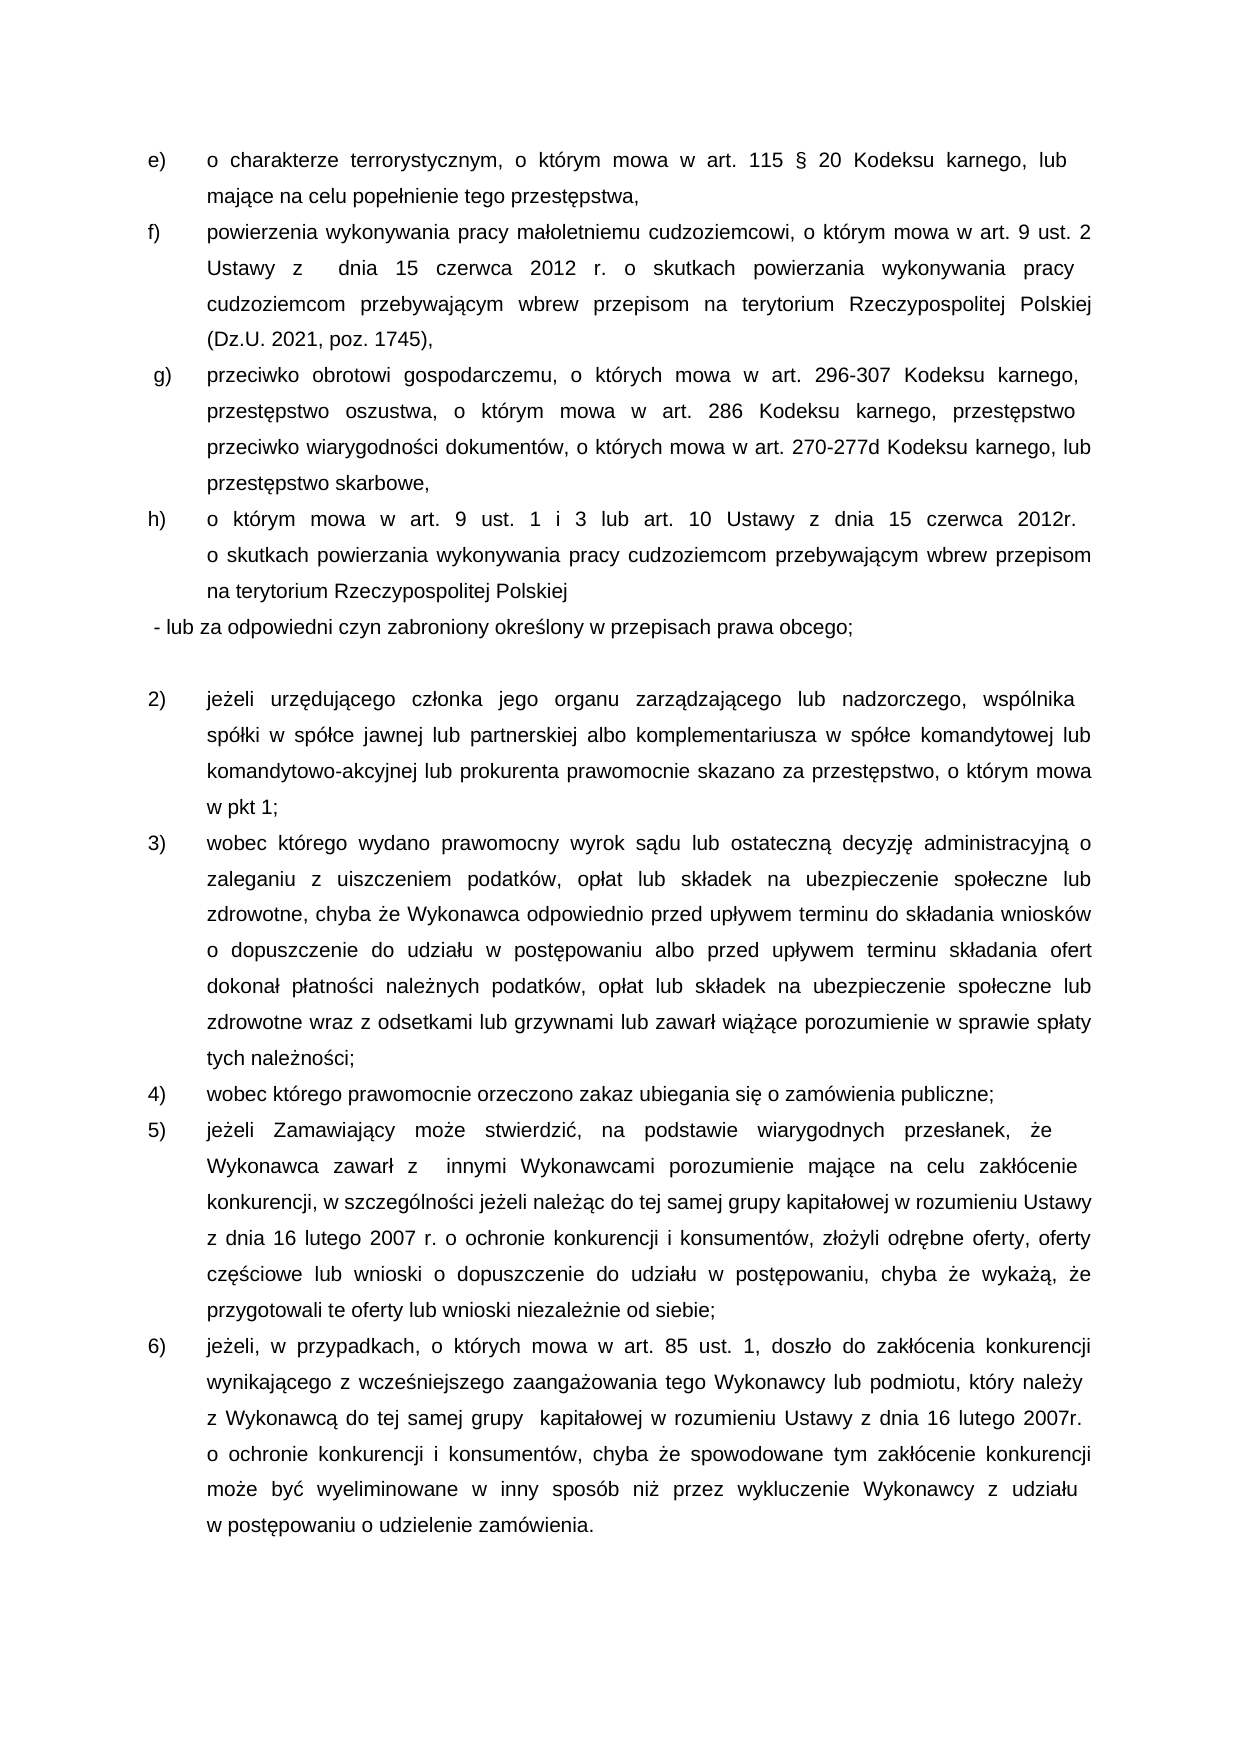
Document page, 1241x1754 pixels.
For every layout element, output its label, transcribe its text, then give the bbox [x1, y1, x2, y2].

text 6) jeżeli, w przypadkach, o których mowa w art. 85 ust. 1, doszło do zakłócenia konkurencji wynikającego z wcześniejszego zaangażowania tego Wykonawcy lub podmiotu, który należy z Wykonawcą do tej samej grupy kapitałowej w rozumieniu Ustawy z dnia 16 lutego 2007r. o ochronie konkurencji i konsumentów, chyba że spowodowane tym zakłócenie konkurencji może być wyeliminowane w inny sposób niż przez wykluczenie Wykonawcy z udziału w postępowaniu o udzielenie zamówienia. [148, 1333, 1093, 1537]
text 3) wobec którego wydano prawomocny wyrok sądu lub ostateczną decyzję administracyjną o zaleganiu z uiszczeniem podatków, opłat lub składek na ubezpieczenie społeczne lub zdrowotne, chyba że Wykonawca odpowiednio przed upływem terminu do składania wniosków o dopuszczenie do udziału w postępowaniu albo przed upływem terminu składania ofert dokonał płatności należnych podatków, opłat lub składek na ubezpieczenie społeczne lub zdrowotne wraz z odsetkami lub grzywnami lub zawarł wiążące porozumienie w sprawie spłaty tych należności; [148, 830, 1093, 1070]
text h) o którym mowa w art. 9 ust. 1 i 3 lub art. 10 Ustawy z dnia 15 czerwca 2012r. o skutkach powierzania wykonywania pracy cudzoziemcom przebywającym wbrew przepisom na terytorium Rzeczypospolitej Polskiej [148, 507, 1093, 603]
text f) powierzenia wykonywania pracy małoletniemu cudzoziemcowi, o którym mowa w art. 9 ust. 2 Ustawy z dnia 15 czerwca 2012 r. o skutkach powierzania wykonywania pracy cudzoziemcom przebywającym wbrew przepisom na terytorium Rzeczypospolitej Polskiej (Dz.U. 2021, poz. 1745), [148, 219, 1093, 351]
text 5) jeżeli Zamawiający może stwierdzić, na podstawie wiarygodnych przesłanek, że Wykonawca zawarł z innymi Wykonawcami porozumienie mające na celu zakłócenie konkurencji, w szczególności jeżeli należąc do tej samej grupy kapitałowej w rozumieniu Ustawy z dnia 16 lutego 2007 r. o ochronie konkurencji i konsumentów, złożyli odrębne oferty, oferty częściowe lub wnioski o dopuszczenie do udziału w postępowaniu, chyba że wykażą, że przygotowali te oferty lub wnioski niezależnie od siebie; [148, 1118, 1093, 1322]
text 4) wobec którego prawomocnie orzeczono zakaz ubiegania się o zamówienia publiczne; [148, 1082, 1093, 1106]
text e) o charakterze terrorystycznym, o którym mowa w art. 115 § 20 Kodeksu karnego, lub mające na celu popełnienie tego przestępstwa, [148, 148, 1093, 207]
text - lub za odpowiedni czyn zabroniony określony w przepisach prawa obcego; [148, 615, 1093, 639]
text 2) jeżeli urzędującego członka jego organu zarządzającego lub nadzorczego, wspólnika spółki w spółce jawnej lub partnerskiej albo komplementariusza w spółce komandytowej lub komandytowo-akcyjnej lub prokurenta prawomocnie skazano za przestępstwo, o którym mowa w pkt 1; [148, 687, 1093, 818]
text g) przeciwko obrotowi gospodarczemu, o których mowa w art. 296-307 Kodeksu karnego, przestępstwo oszustwa, o którym mowa w art. 286 Kodeksu karnego, przestępstwo przeciwko wiarygodności dokumentów, o których mowa w art. 270-277d Kodeksu karnego, lub przestępstwo skarbowe, [148, 363, 1093, 495]
